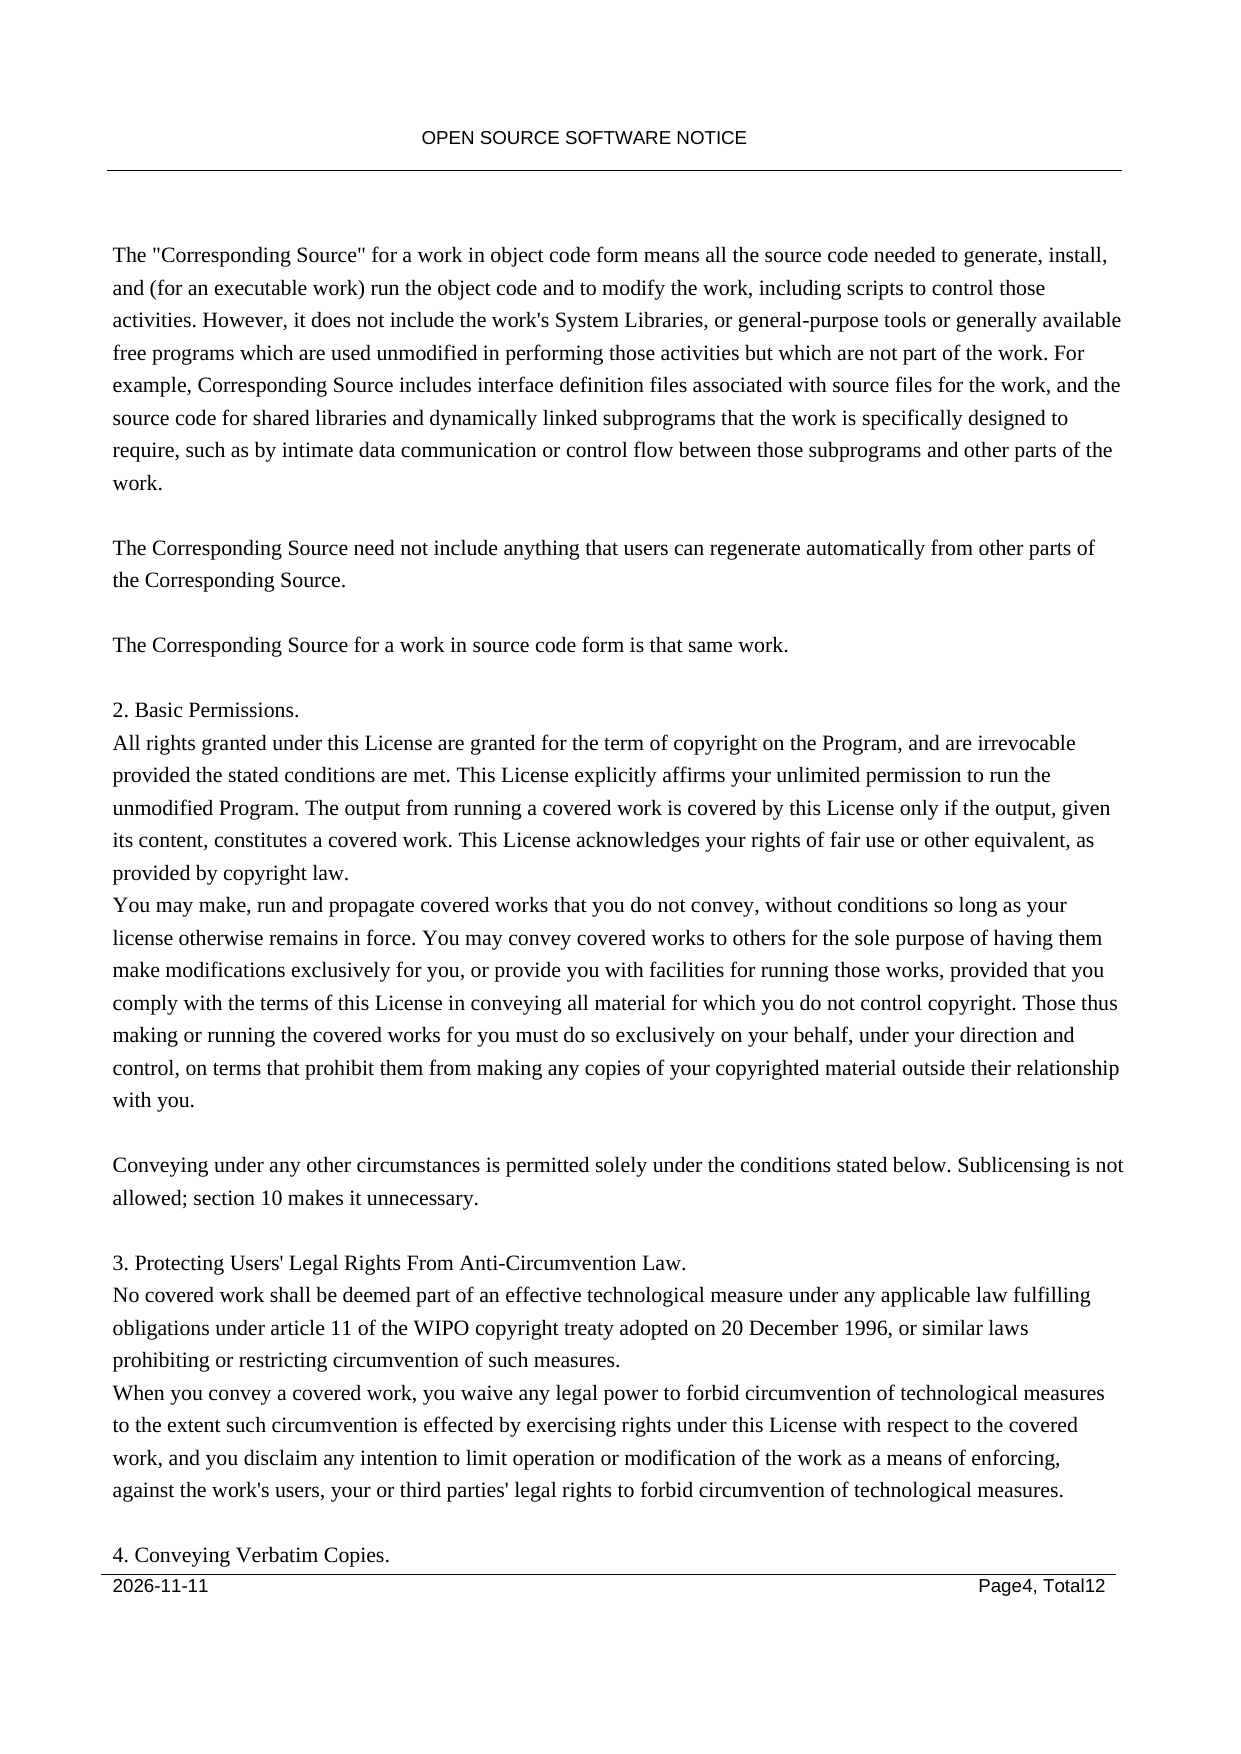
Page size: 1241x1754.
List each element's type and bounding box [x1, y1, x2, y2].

text [112, 206, 1128, 1571]
